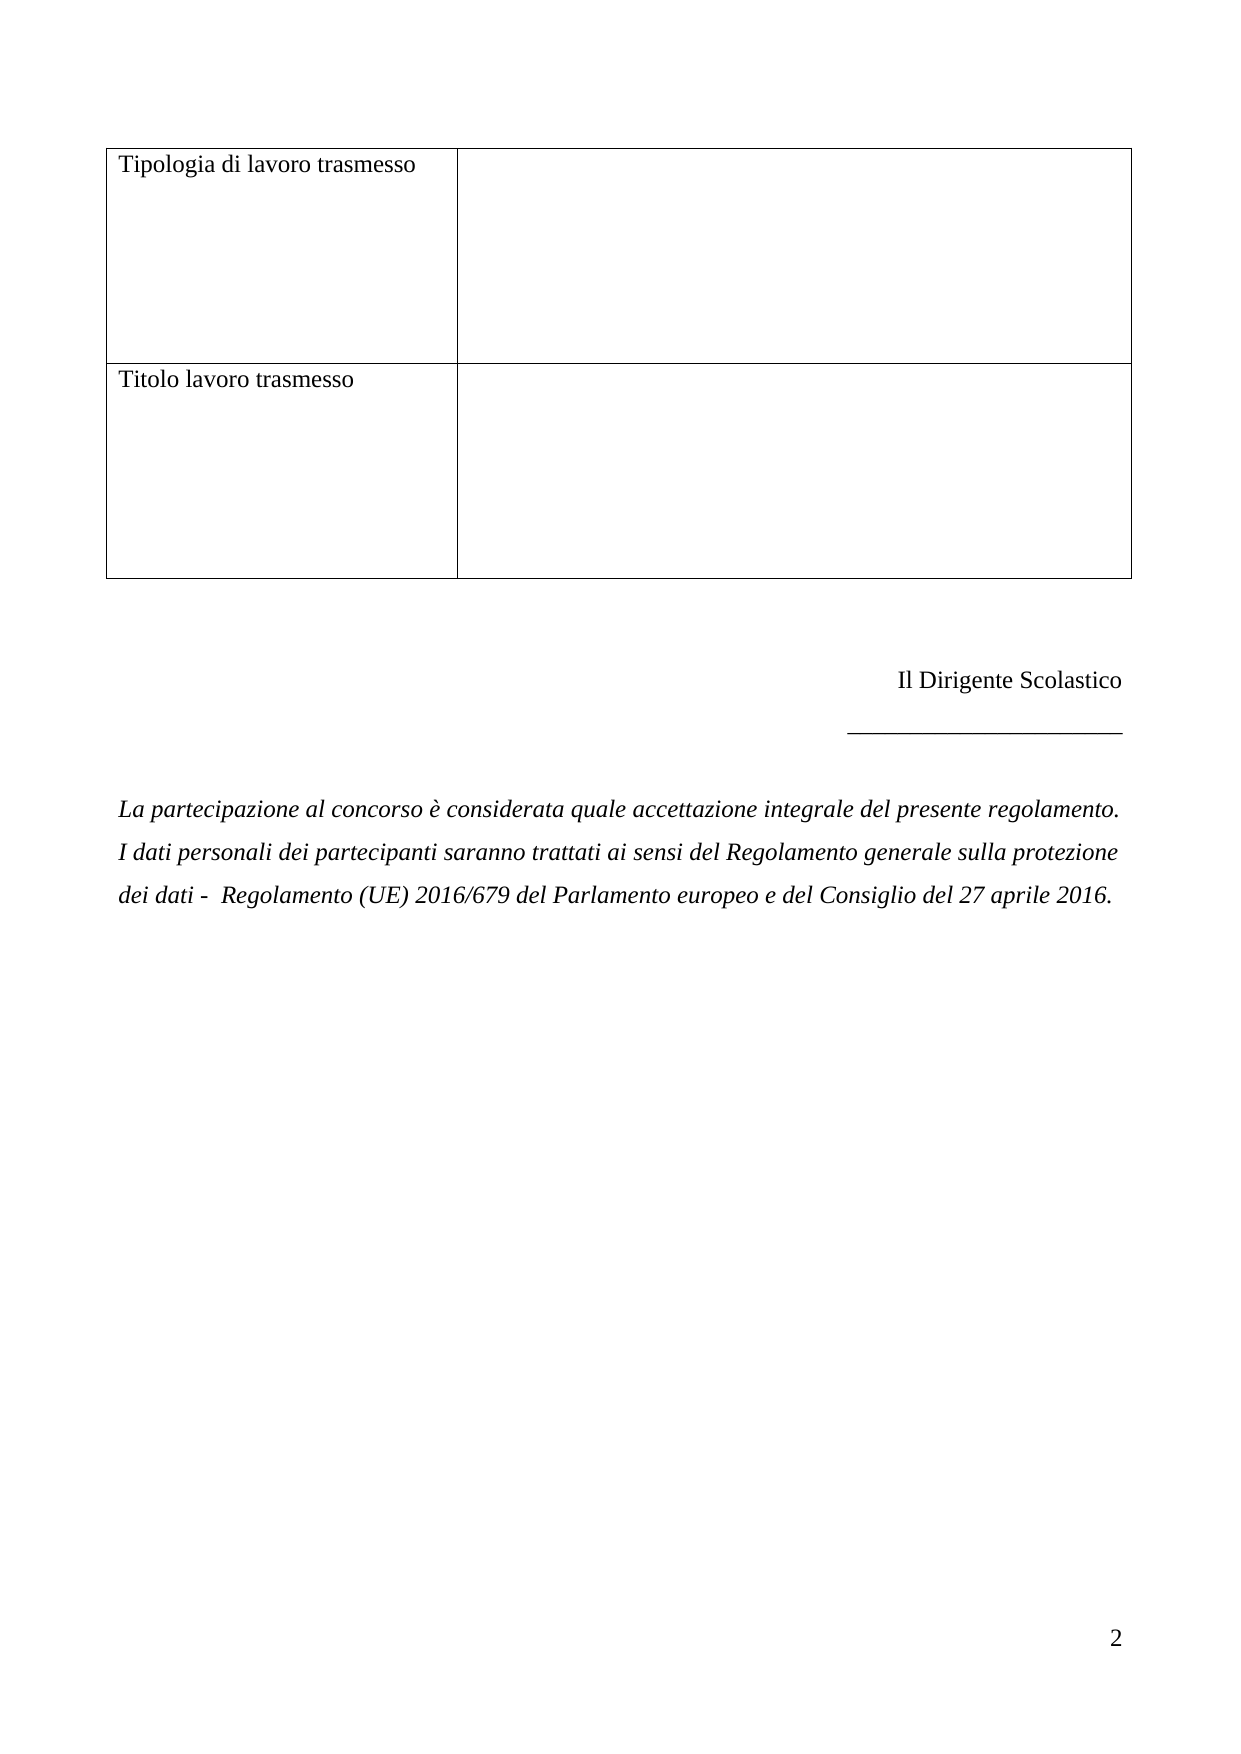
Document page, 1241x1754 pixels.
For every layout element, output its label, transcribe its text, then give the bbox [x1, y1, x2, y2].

table_cell [458, 149, 1131, 363]
text Il Dirigente Scolastico [118, 665, 1122, 694]
table_cell Titolo lavoro trasmesso [107, 364, 457, 578]
text La partecipazione al concorso è considerata quale accettazione integrale del presente regolamento. I dati personali dei partecipanti saranno trattati ai sensi del Regolamento generale sulla protezione dei dati - Regolamento (UE) 2016/679 del Parlamento europeo e del Consiglio del 27 aprile 2016. [118, 794, 1122, 909]
text ______________________ [118, 708, 1122, 737]
table_cell Tipologia di lavoro trasmesso [107, 149, 457, 363]
table_cell [458, 364, 1131, 578]
